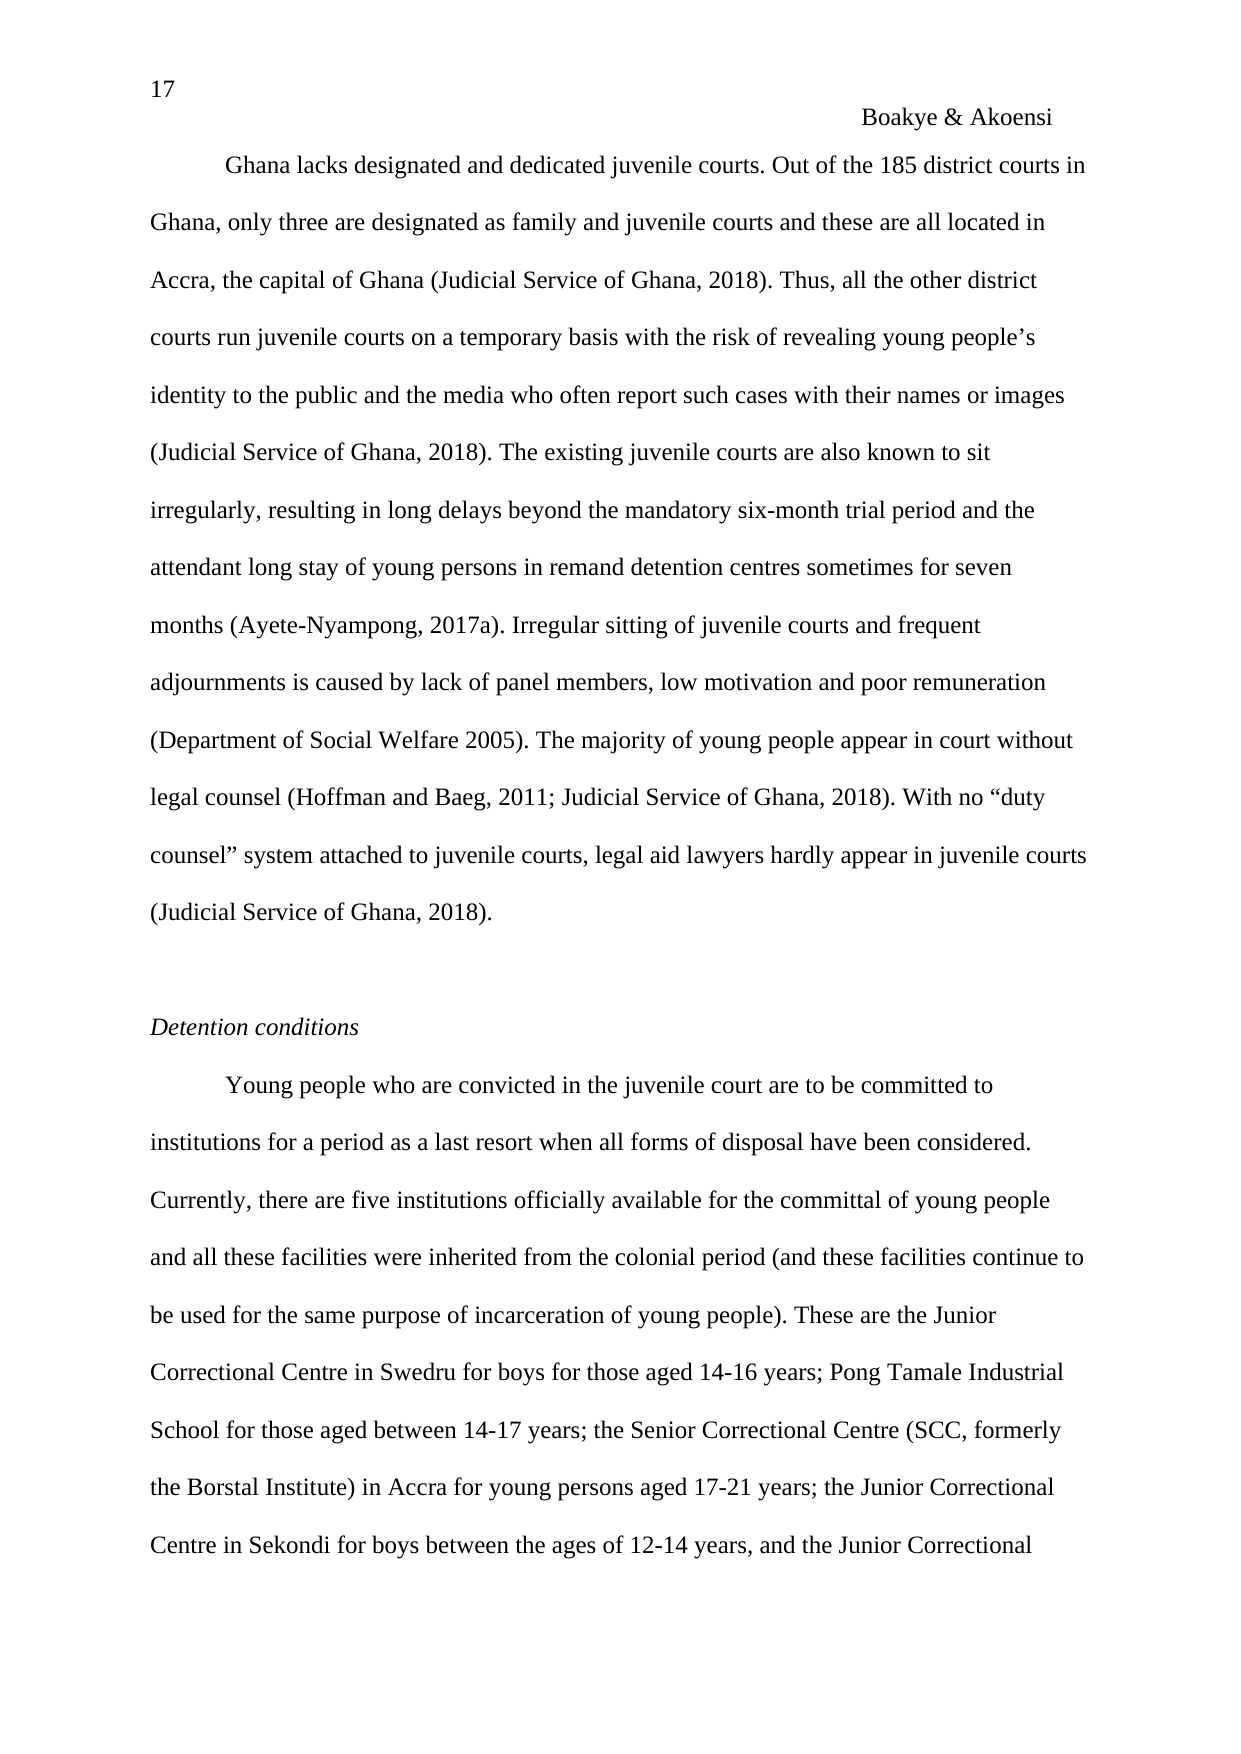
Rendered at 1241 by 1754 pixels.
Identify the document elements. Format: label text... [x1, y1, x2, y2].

subtitle Detention conditions [150, 1012, 1090, 1041]
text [150, 1070, 1090, 1559]
text Ghana lacks designated and dedicated juvenile courts. Out of the 185 district courts in Ghana, only three are designated as family and juvenile courts and these are all located in Accra, the capital of Ghana (Judicial Service of Ghana, 2018). Thus, all the other district courts run juvenile courts on a temporary basis with the risk of revealing young people’s identity to the public and the media who often report such cases with their names or images (Judicial Service of Ghana, 2018). The existing juvenile courts are also known to sit irregularly, resulting in long delays beyond the mandatory six-month trial period and the attendant long stay of young persons in remand detention centres sometimes for seven months (Ayete-Nyampong, 2017a). Irregular sitting of juvenile courts and frequent adjournments is caused by lack of panel members, low motivation and poor remuneration (Department of Social Welfare 2005). The majority of young people appear in court without legal counsel (Hoffman and Baeg, 2011; Judicial Service of Ghana, 2018). With no “duty counsel” system attached to juvenile courts, legal aid lawyers hardly appear in juvenile courts (Judicial Service of Ghana, 2018). [150, 150, 1090, 926]
